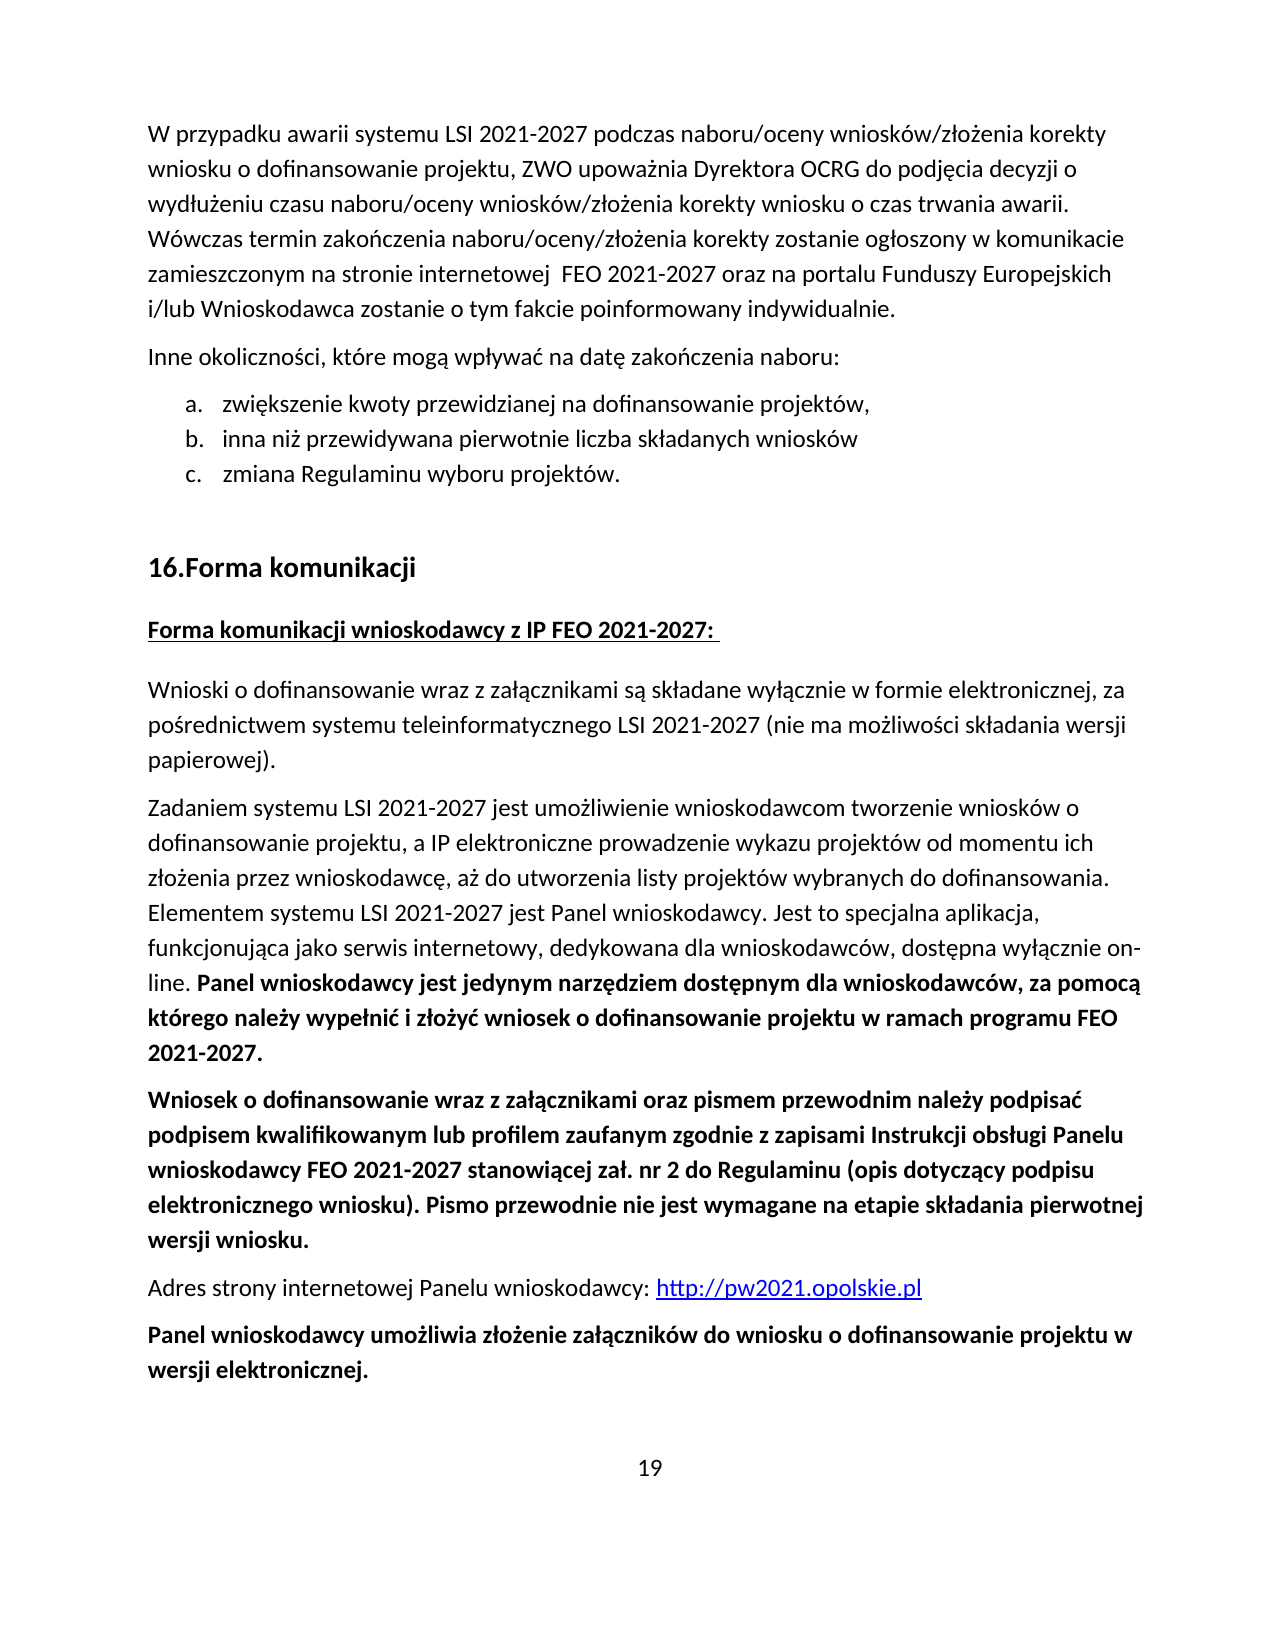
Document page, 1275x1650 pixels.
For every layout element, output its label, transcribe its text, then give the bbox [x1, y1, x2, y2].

list zmiana Regulaminu wyboru projektów. [185, 458, 1152, 489]
text Panel wnioskodawcy umożliwia złożenie załączników do wniosku o dofinansowanie projektu w wersji elektronicznej. [148, 1319, 1152, 1385]
list inna niż przewidywana pierwotnie liczba składanych wniosków [185, 423, 1152, 454]
text Inne okoliczności, które mogą wpływać na datę zakończenia naboru: [148, 341, 1152, 371]
text Zadaniem systemu LSI 2021-2027 jest umożliwienie wnioskodawcom tworzenie wniosków o dofinansowanie projektu, a IP elektroniczne prowadzenie wykazu projektów od momentu ich złożenia przez wnioskodawcę, aż do utworzenia listy projektów wybranych do dofinansowania. Elementem systemu LSI 2021-2027 jest Panel wnioskodawcy. Jest to specjalna aplikacja, funkcjonująca jako serwis internetowy, dedykowana dla wnioskodawców, dostępna wyłącznie on-line. Panel wnioskodawcy jest jedynym narzędziem dostępnym dla wnioskodawców, za pomocą którego należy wypełnić i złożyć wniosek o dofinansowanie projektu w ramach programu FEO 2021-2027. [148, 792, 1152, 1068]
list zwiększenie kwoty przewidzianej na dofinansowanie projektów, [185, 388, 1152, 419]
text Wniosek o dofinansowanie wraz z załącznikami oraz pismem przewodnim należy podpisać podpisem kwalifikowanym lub profilem zaufanym zgodnie z zapisami Instrukcji obsługi Panelu wnioskodawcy FEO 2021-2027 stanowiącej zał. nr 2 do Regulaminu (opis dotyczący podpisu elektronicznego wniosku). Pismo przewodnie nie jest wymagane na etapie składania pierwotnej wersji wniosku. [148, 1084, 1152, 1255]
text Wnioski o dofinansowanie wraz z załącznikami są składane wyłącznie w formie elektronicznej, za pośrednictwem systemu teleinformatycznego LSI 2021-2027 (nie ma możliwości składania wersji papierowej). [148, 674, 1152, 775]
subtitle Forma komunikacji [148, 549, 1152, 584]
text Forma komunikacji wnioskodawcy z IP FEO 2021-2027: [148, 614, 1152, 645]
text Adres strony internetowej Panelu wnioskodawcy: http://pw2021.opolskie.pl [148, 1272, 1152, 1303]
text W przypadku awarii systemu LSI 2021-2027 podczas naboru/oceny wniosków/złożenia korekty wniosku o dofinansowanie projektu, ZWO upoważnia Dyrektora OCRG do podjęcia decyzji o wydłużeniu czasu naboru/oceny wniosków/złożenia korekty wniosku o czas trwania awarii. Wówczas termin zakończenia naboru/oceny/złożenia korekty zostanie ogłoszony w komunikacie zamieszczonym na stronie internetowej FEO 2021-2027 oraz na portalu Funduszy Europejskich i/lub Wnioskodawca zostanie o tym fakcie poinformowany indywidualnie. [148, 118, 1152, 324]
